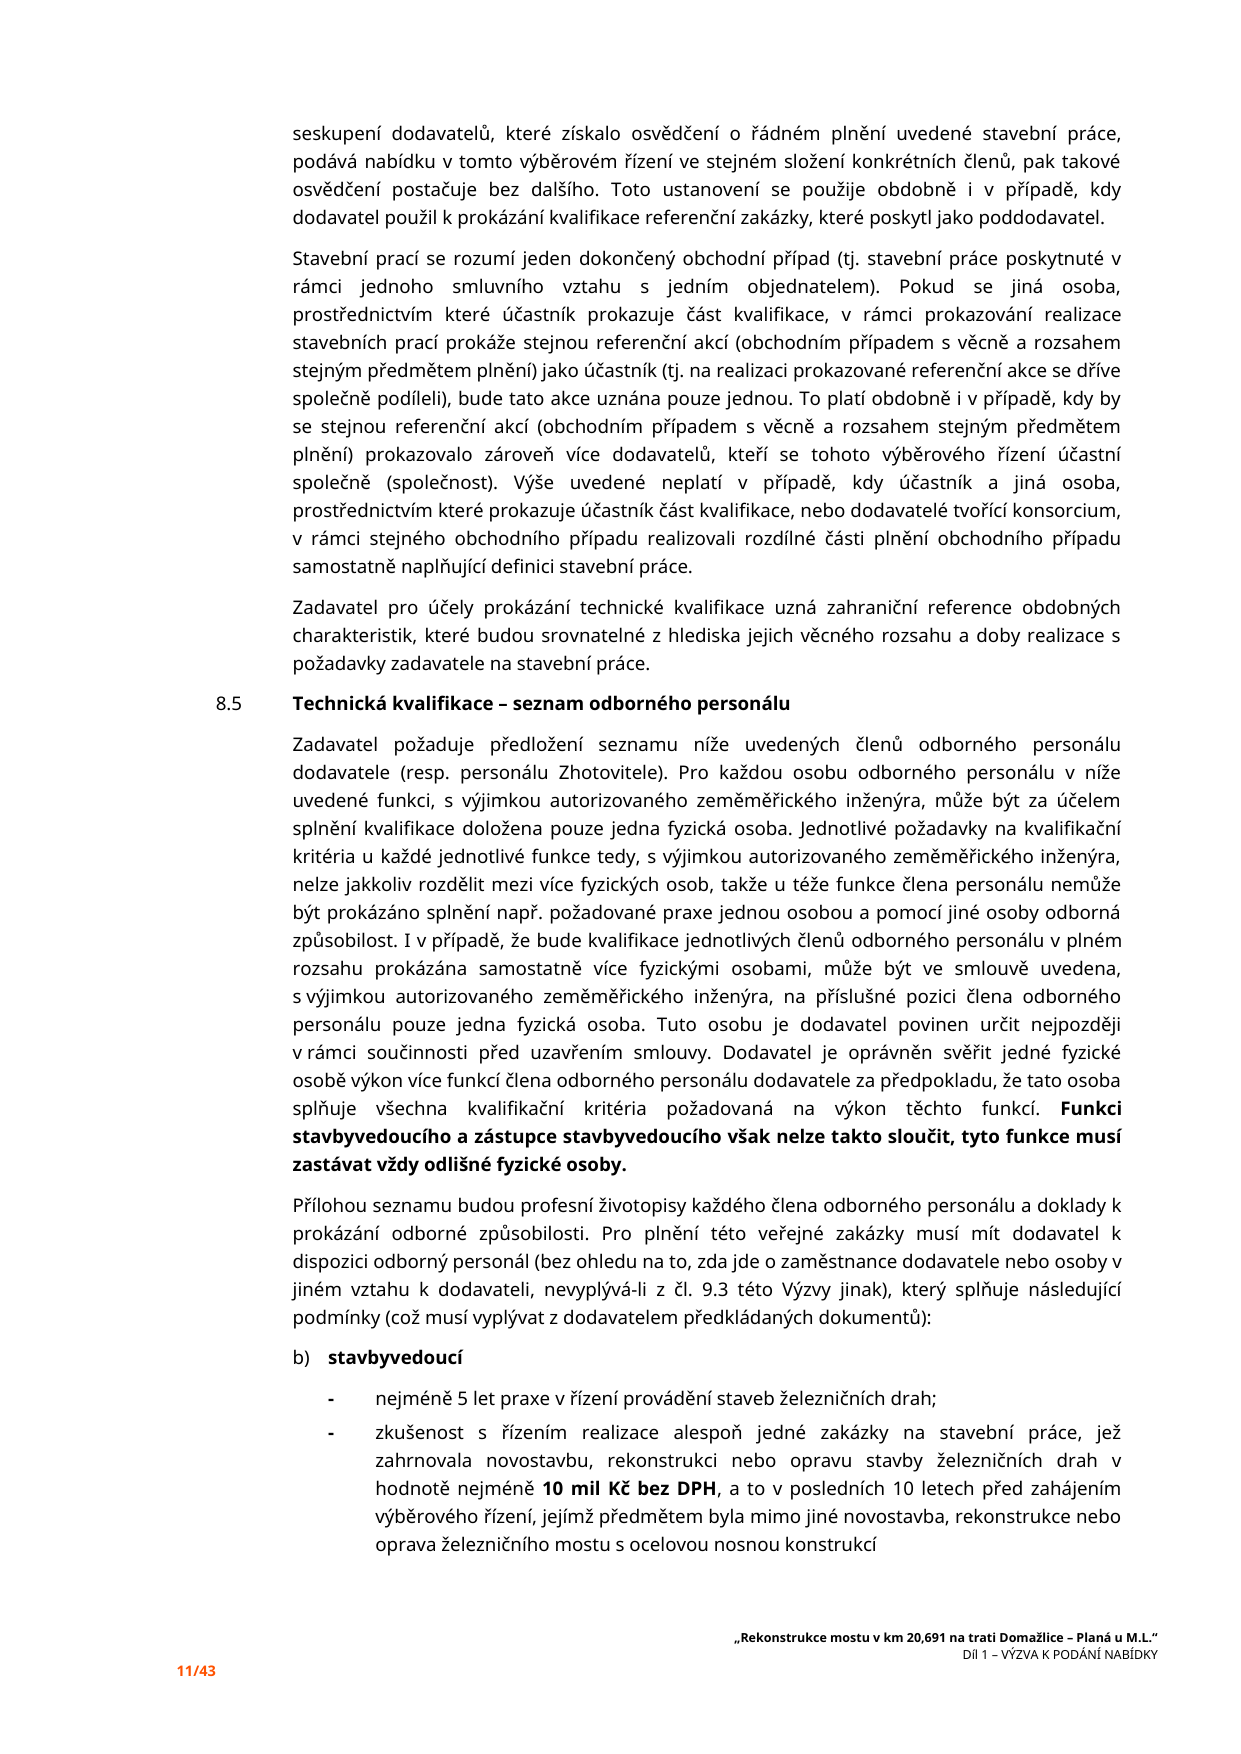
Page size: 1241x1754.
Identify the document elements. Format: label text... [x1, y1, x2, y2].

text Technická kvalifikace – seznam odborného personálu [216, 691, 1122, 716]
text zkušenost s řízením realizace alespoň jedné zakázky na stavební práce, jež zahrnovala novostavbu, rekonstrukci nebo opravu stavby železničních drah v hodnotě nejméně 10 mil Kč bez DPH, a to v posledních 10 letech před zahájením výběrového řízení, jejímž předmětem byla mimo jiné novostavba, rekonstrukce nebo oprava železničního mostu s ocelovou nosnou konstrukcí [328, 1419, 1122, 1557]
text Zadavatel požaduje předložení seznamu níže uvedených členů odborného personálu dodavatele (resp. personálu Zhotovitele). Pro každou osobu odborného personálu v níže uvedené funkci, s výjimkou autorizovaného zeměměřického inženýra, může být za účelem splnění kvalifikace doložena pouze jedna fyzická osoba. Jednotlivé požadavky na kvalifikační kritéria u každé jednotlivé funkce tedy, s výjimkou autorizovaného zeměměřického inženýra, nelze jakkoliv rozdělit mezi více fyzických osob, takže u téže funkce člena personálu nemůže být prokázáno splnění např. požadované praxe jednou osobou a pomocí jiné osoby odborná způsobilost. I v případě, že bude kvalifikace jednotlivých členů odborného personálu v plném rozsahu prokázána samostatně více fyzickými osobami, může být ve smlouvě uvedena, s výjimkou autorizovaného zeměměřického inženýra, na příslušné pozici člena odborného personálu pouze jedna fyzická osoba. Tuto osobu je dodavatel povinen určit nejpozději v rámci součinnosti před uzavřením smlouvy. Dodavatel je oprávněn svěřit jedné fyzické osobě výkon více funkcí člena odborného personálu dodavatele za předpokladu, že tato osoba splňuje všechna kvalifikační kritéria požadovaná na výkon těchto funkcí. Funkci stavbyvedoucího a zástupce stavbyvedoucího však nelze takto sloučit, tyto funkce musí zastávat vždy odlišné fyzické osoby. [292, 731, 1122, 1177]
text nejméně 5 let praxe v řízení provádění staveb železničních drah; [328, 1385, 1122, 1411]
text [292, 121, 1122, 230]
text Zadavatel pro účely prokázání technické kvalifikace uzná zahraniční reference obdobných charakteristik, které budou srovnatelné z hlediska jejich věcného rozsahu a doby realizace s požadavky zadavatele na stavební práce. [292, 594, 1122, 676]
text Přílohou seznamu budou profesní životopisy každého člena odborného personálu a doklady k prokázání odborné způsobilosti. Pro plnění této veřejné zakázky musí mít dodavatel k dispozici odborný personál (bez ohledu na to, zda jde o zaměstnance dodavatele nebo osoby v jiném vztahu k dodavateli, nevyplývá-li z čl. 9.3 této Výzvy jinak), který splňuje následující podmínky (což musí vyplývat z dodavatelem předkládaných dokumentů): [292, 1192, 1122, 1329]
list stavbyvedoucí [292, 1344, 1122, 1370]
text Stavební prací se rozumí jeden dokončený obchodní případ (tj. stavební práce poskytnuté v rámci jednoho smluvního vztahu s jedním objednatelem). Pokud se jiná osoba, prostřednictvím které účastník prokazuje část kvalifikace, v rámci prokazování realizace stavebních prací prokáže stejnou referenční akcí (obchodním případem s věcně a rozsahem stejným předmětem plnění) jako účastník (tj. na realizaci prokazované referenční akce se dříve společně podíleli), bude tato akce uznána pouze jednou. To platí obdobně i v případě, kdy by se stejnou referenční akcí (obchodním případem s věcně a rozsahem stejným předmětem plnění) prokazovalo zároveň více dodavatelů, kteří se tohoto výběrového řízení účastní společně (společnost). Výše uvedené neplatí v případě, kdy účastník a jiná osoba, prostřednictvím které prokazuje účastník část kvalifikace, nebo dodavatelé tvořící konsorcium, v rámci stejného obchodního případu realizovali rozdílné části plnění obchodního případu samostatně naplňující definici stavební práce. [292, 245, 1122, 579]
